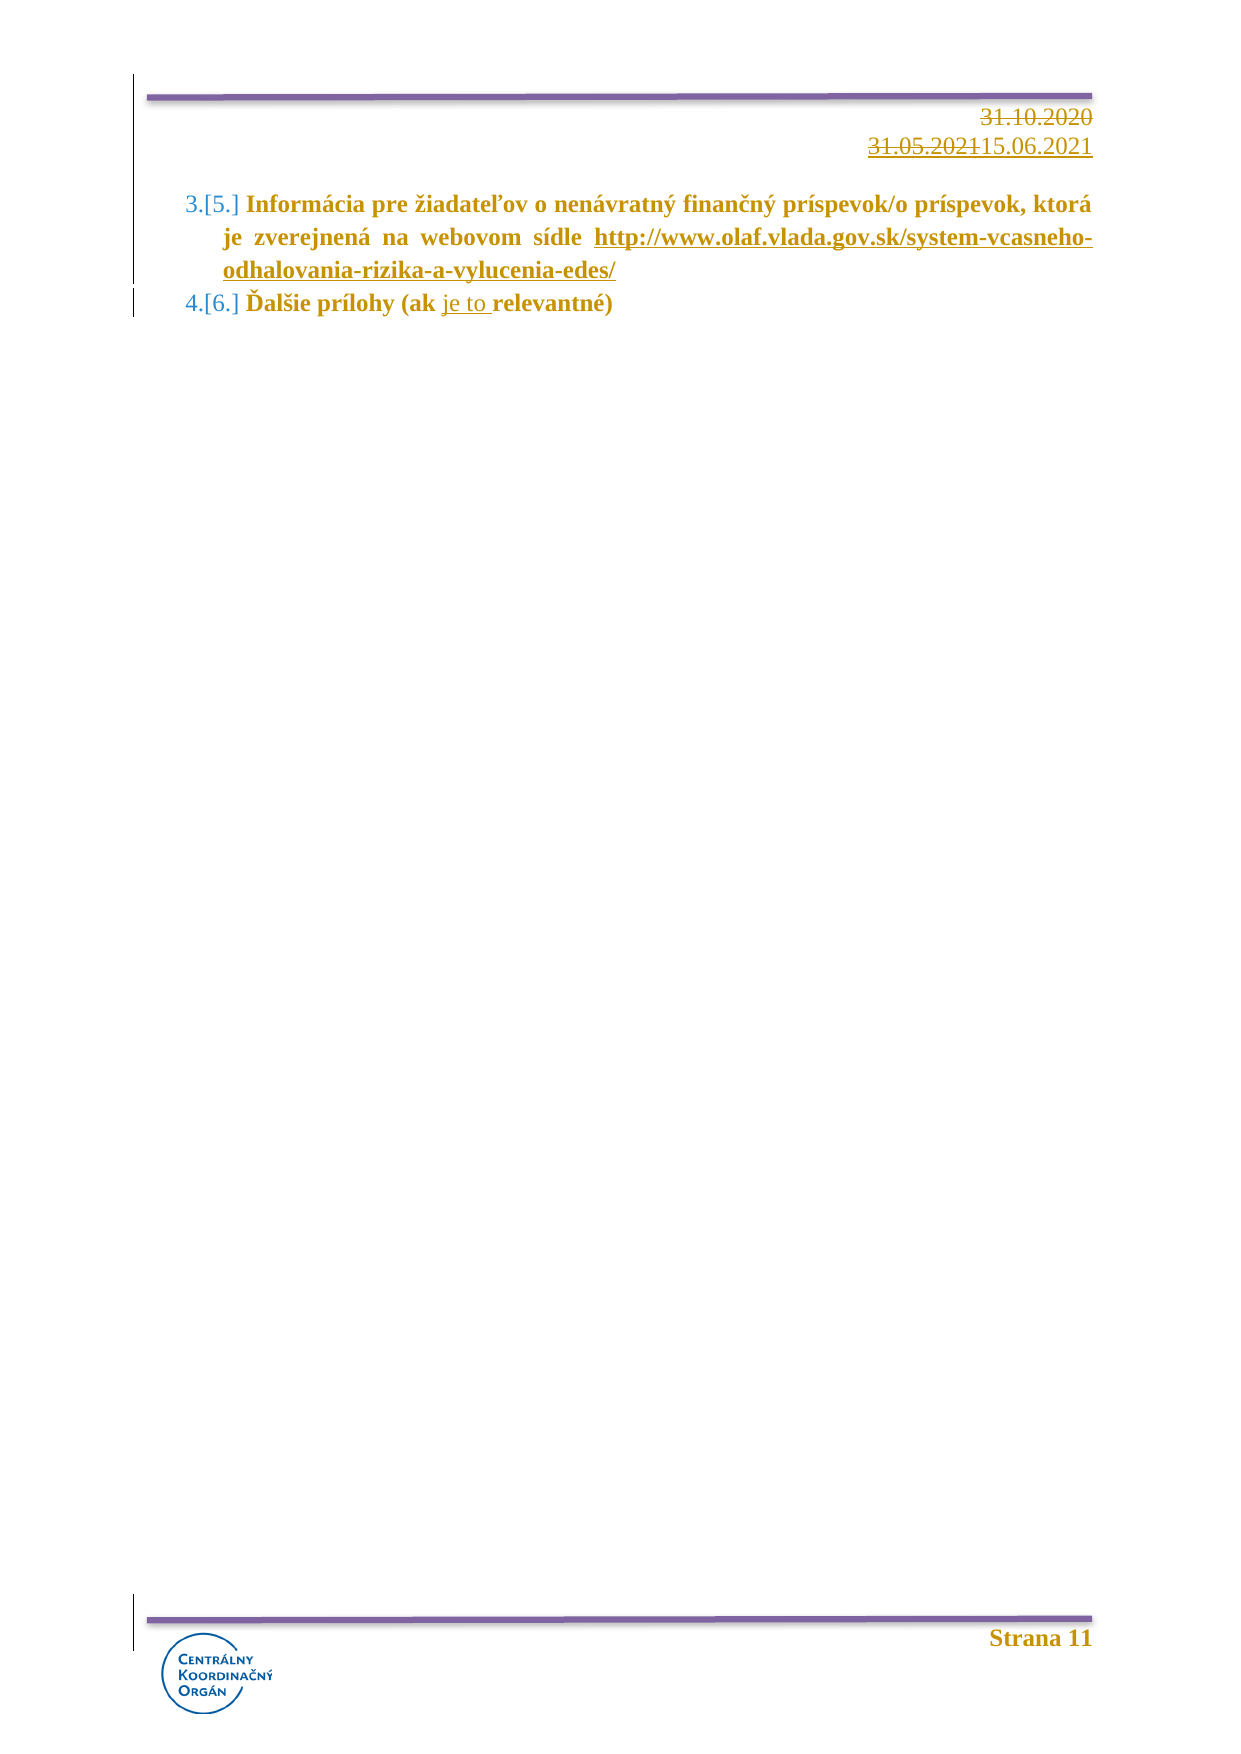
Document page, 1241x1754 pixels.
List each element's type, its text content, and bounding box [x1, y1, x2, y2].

picture [159, 1631, 272, 1713]
list Informácia pre žiadateľov o nenávratný finančný príspevok/o príspevok, ktorá je zverejnená na webovom sídle http://www.olaf.vlada.gov.sk/system-vcasneho-odhalovania-rizika-a-vylucenia-edes/ [185, 189, 1093, 283]
list Ďalšie prílohy (ak relevantné) [185, 288, 1093, 317]
